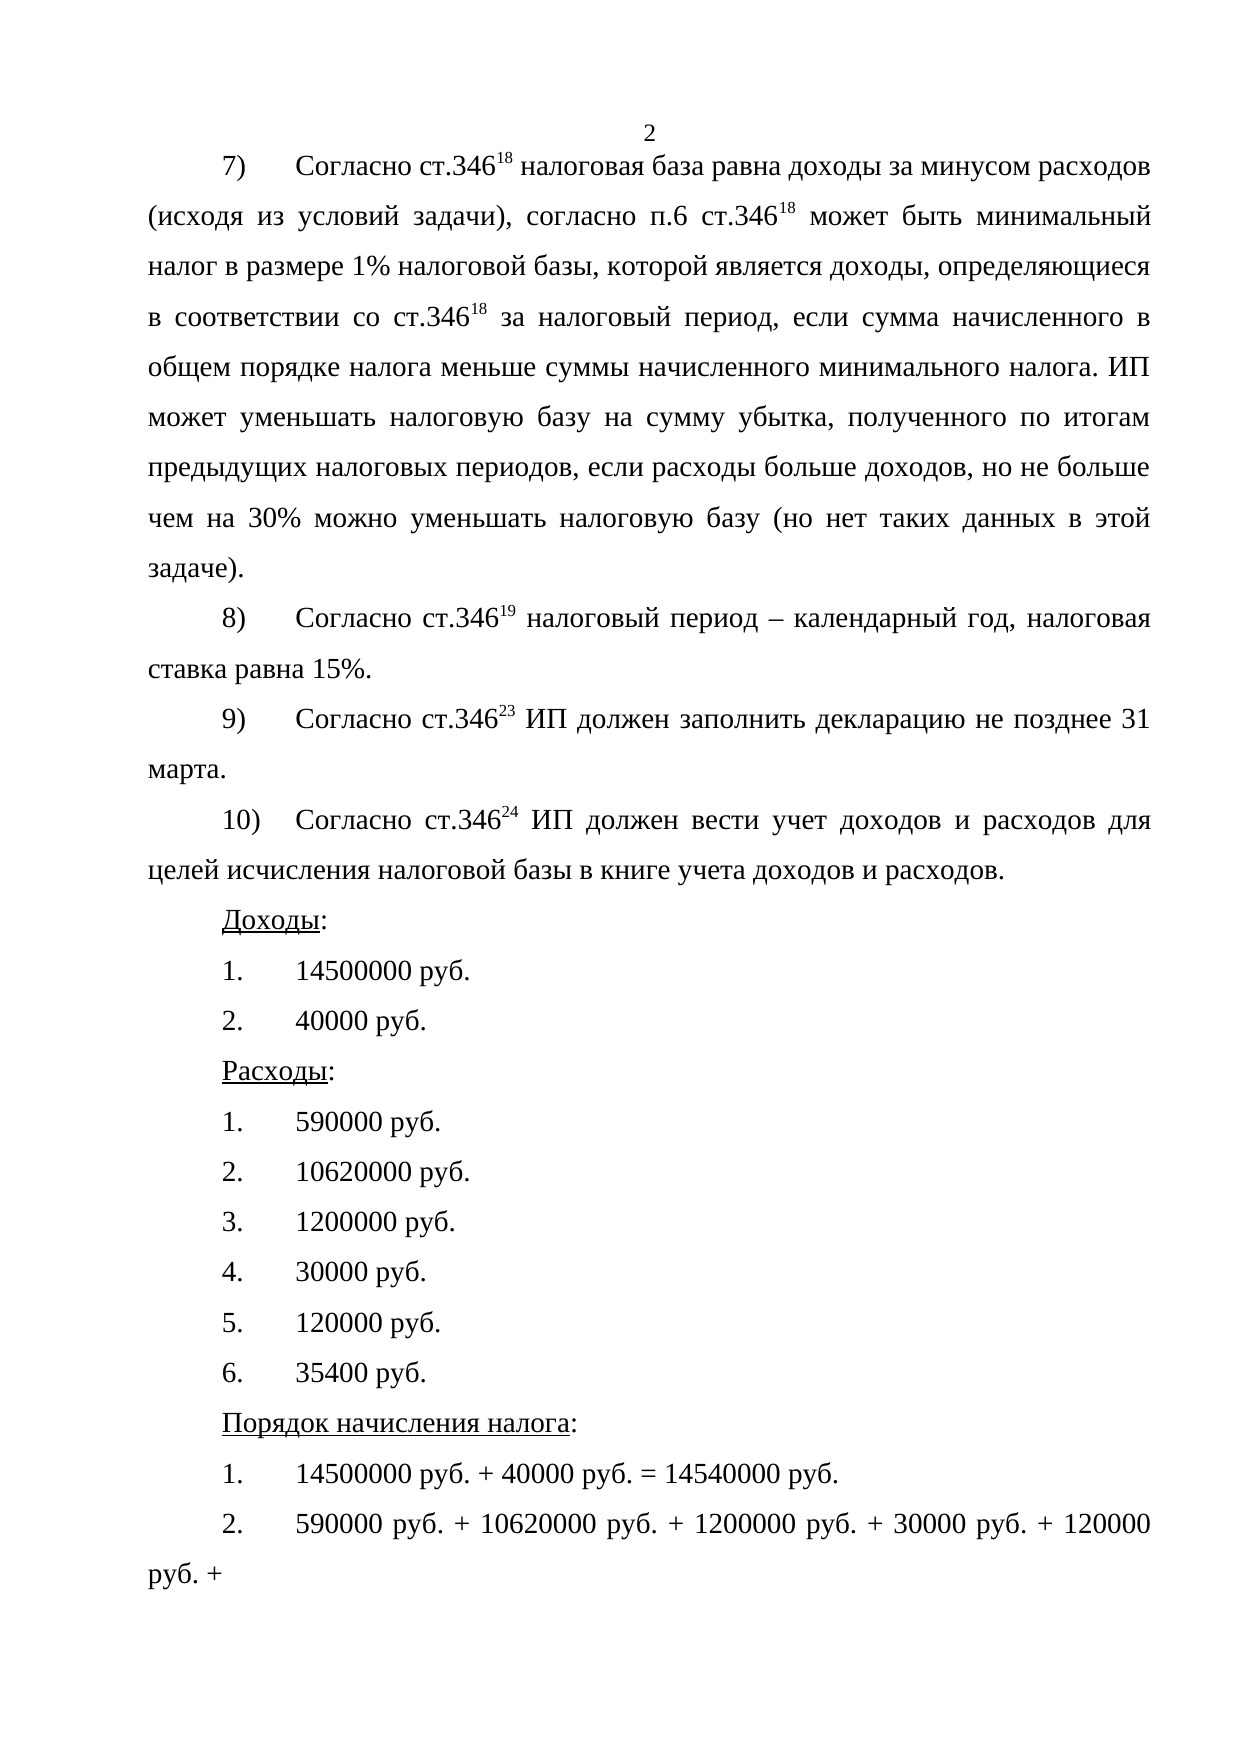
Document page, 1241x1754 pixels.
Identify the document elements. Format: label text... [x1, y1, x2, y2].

text 9) Согласно ст.34623 ИП должен заполнить декларацию не позднее 31 марта. [148, 701, 1152, 785]
text 5. 120000 руб. [148, 1305, 1152, 1338]
text 2. 40000 руб. [148, 1003, 1152, 1037]
text 10) Согласно ст.34624 ИП должен вести учет доходов и расходов для целей исчисления налоговой базы в книге учета доходов и расходов. [148, 802, 1152, 886]
text Расходы: [148, 1053, 1152, 1087]
text 1. 590000 руб. [148, 1104, 1152, 1137]
text Порядок начисления налога: [148, 1406, 1152, 1439]
text 2. 590000 руб. + 10620000 руб. + 1200000 руб. + 30000 руб. + 120000 руб. + [148, 1506, 1152, 1590]
text 7) Согласно ст.34618 налоговая база равна доходы за минусом расходов (исходя из условий задачи), согласно п.6 ст.34618 может быть минимальный налог в размере 1% налоговой базы, которой является доходы, определяющиеся в соответствии со ст.34618 за налоговый период, если сумма начисленного в общем порядке налога меньше суммы начисленного минимального налога. ИП может уменьшать налоговую базу на сумму убытка, полученного по итогам предыдущих налоговых периодов, если расходы больше доходов, но не больше чем на 30% можно уменьшать налоговую базу (но нет таких данных в этой задаче). [148, 148, 1152, 584]
text 1. 14500000 руб. [148, 953, 1152, 986]
text 6. 35400 руб. [148, 1355, 1152, 1389]
text 8) Согласно ст.34619 налоговый период – календарный год, налоговая ставка равна 15%. [148, 601, 1152, 684]
text 1. 14500000 руб. + 40000 руб. = 14540000 руб. [148, 1456, 1152, 1489]
text 3. 1200000 руб. [148, 1204, 1152, 1238]
text 2. 10620000 руб. [148, 1154, 1152, 1187]
text 4. 30000 руб. [148, 1254, 1152, 1288]
text Доходы: [148, 902, 1152, 936]
